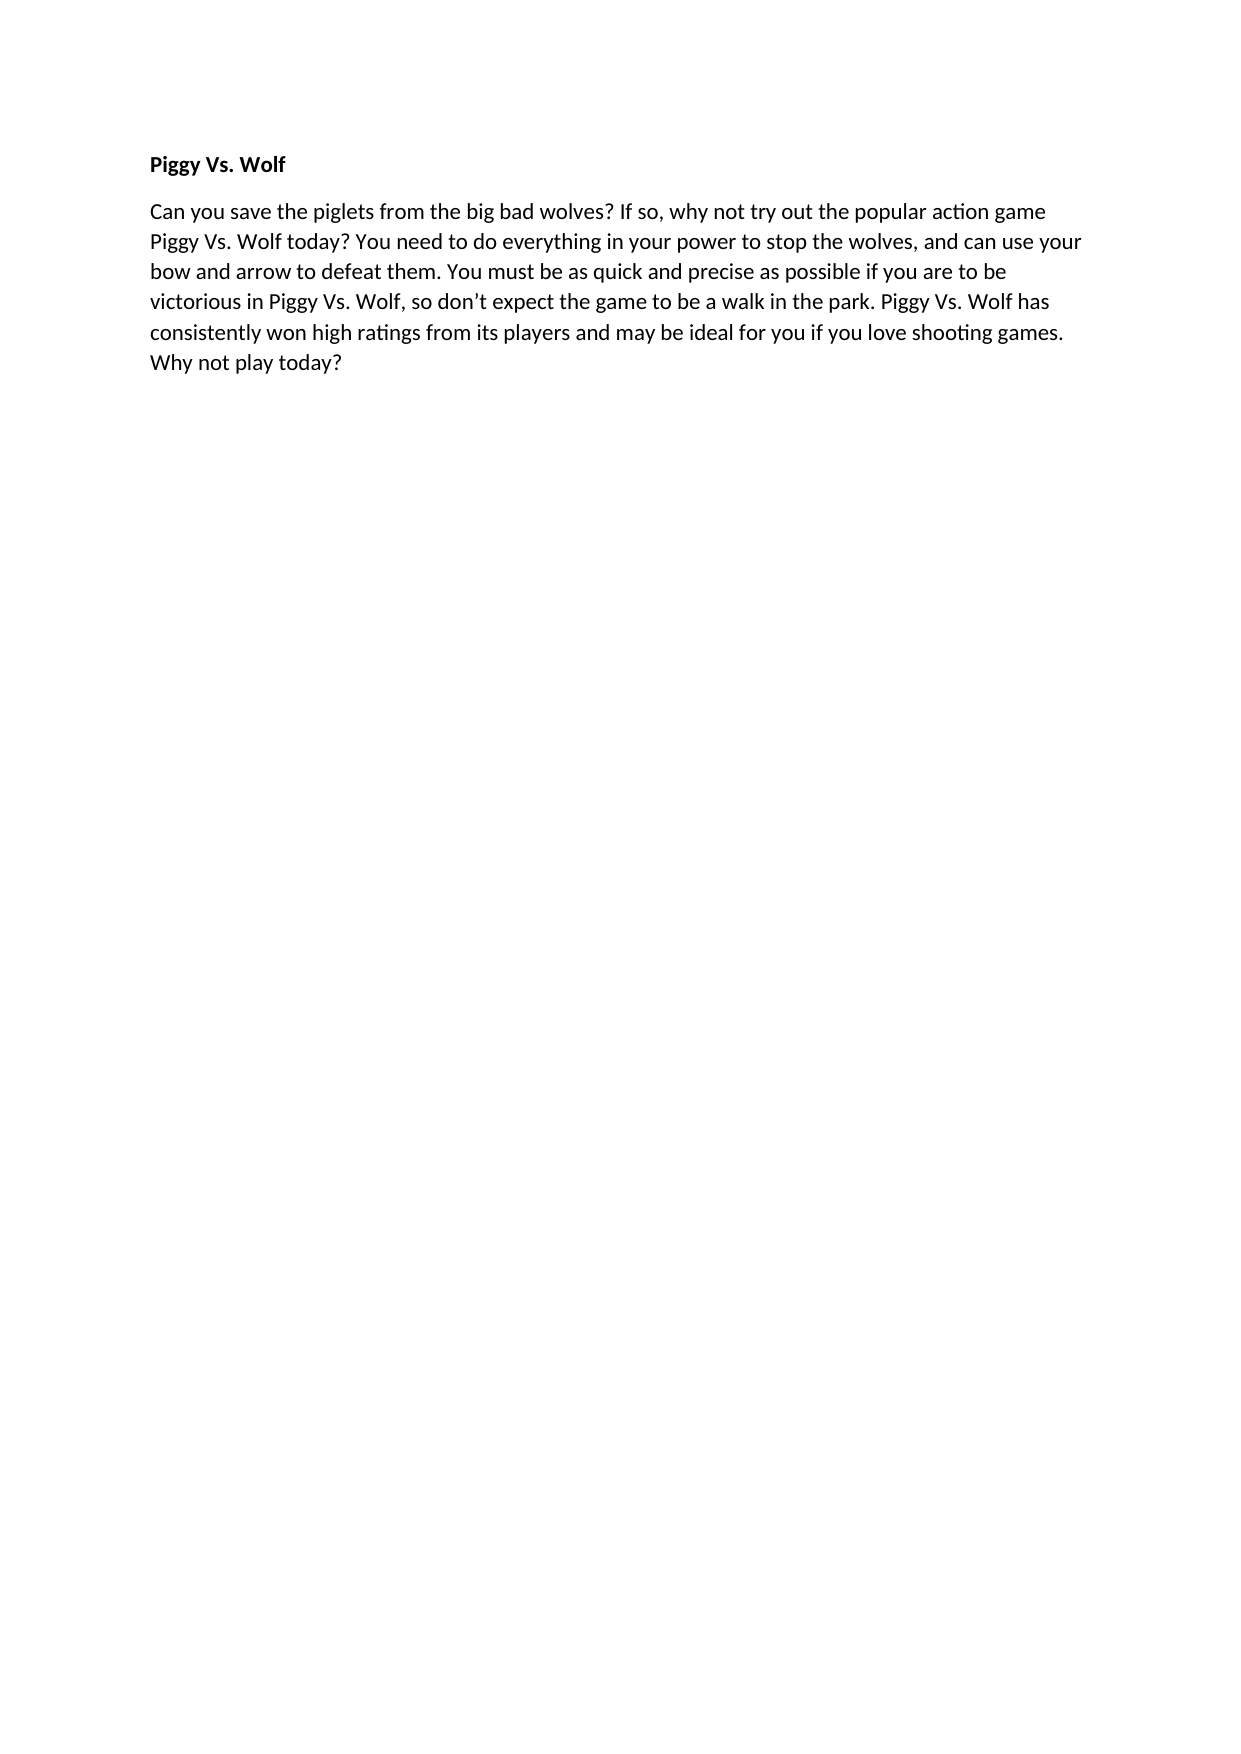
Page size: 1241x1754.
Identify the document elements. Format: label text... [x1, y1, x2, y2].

text Can you save the piglets from the big bad wolves? If so, why not try out the popular action game Piggy Vs. Wolf today? You need to do everything in your power to stop the wolves, and can use your bow and arrow to defeat them. You must be as quick and precise as possible if you are to be victorious in Piggy Vs. Wolf, so don’t expect the game to be a walk in the park. Piggy Vs. Wolf has consistently won high ratings from its players and may be ideal for you if you love shooting games. Why not play today? [150, 197, 1090, 376]
text Piggy Vs. Wolf [150, 150, 1090, 178]
